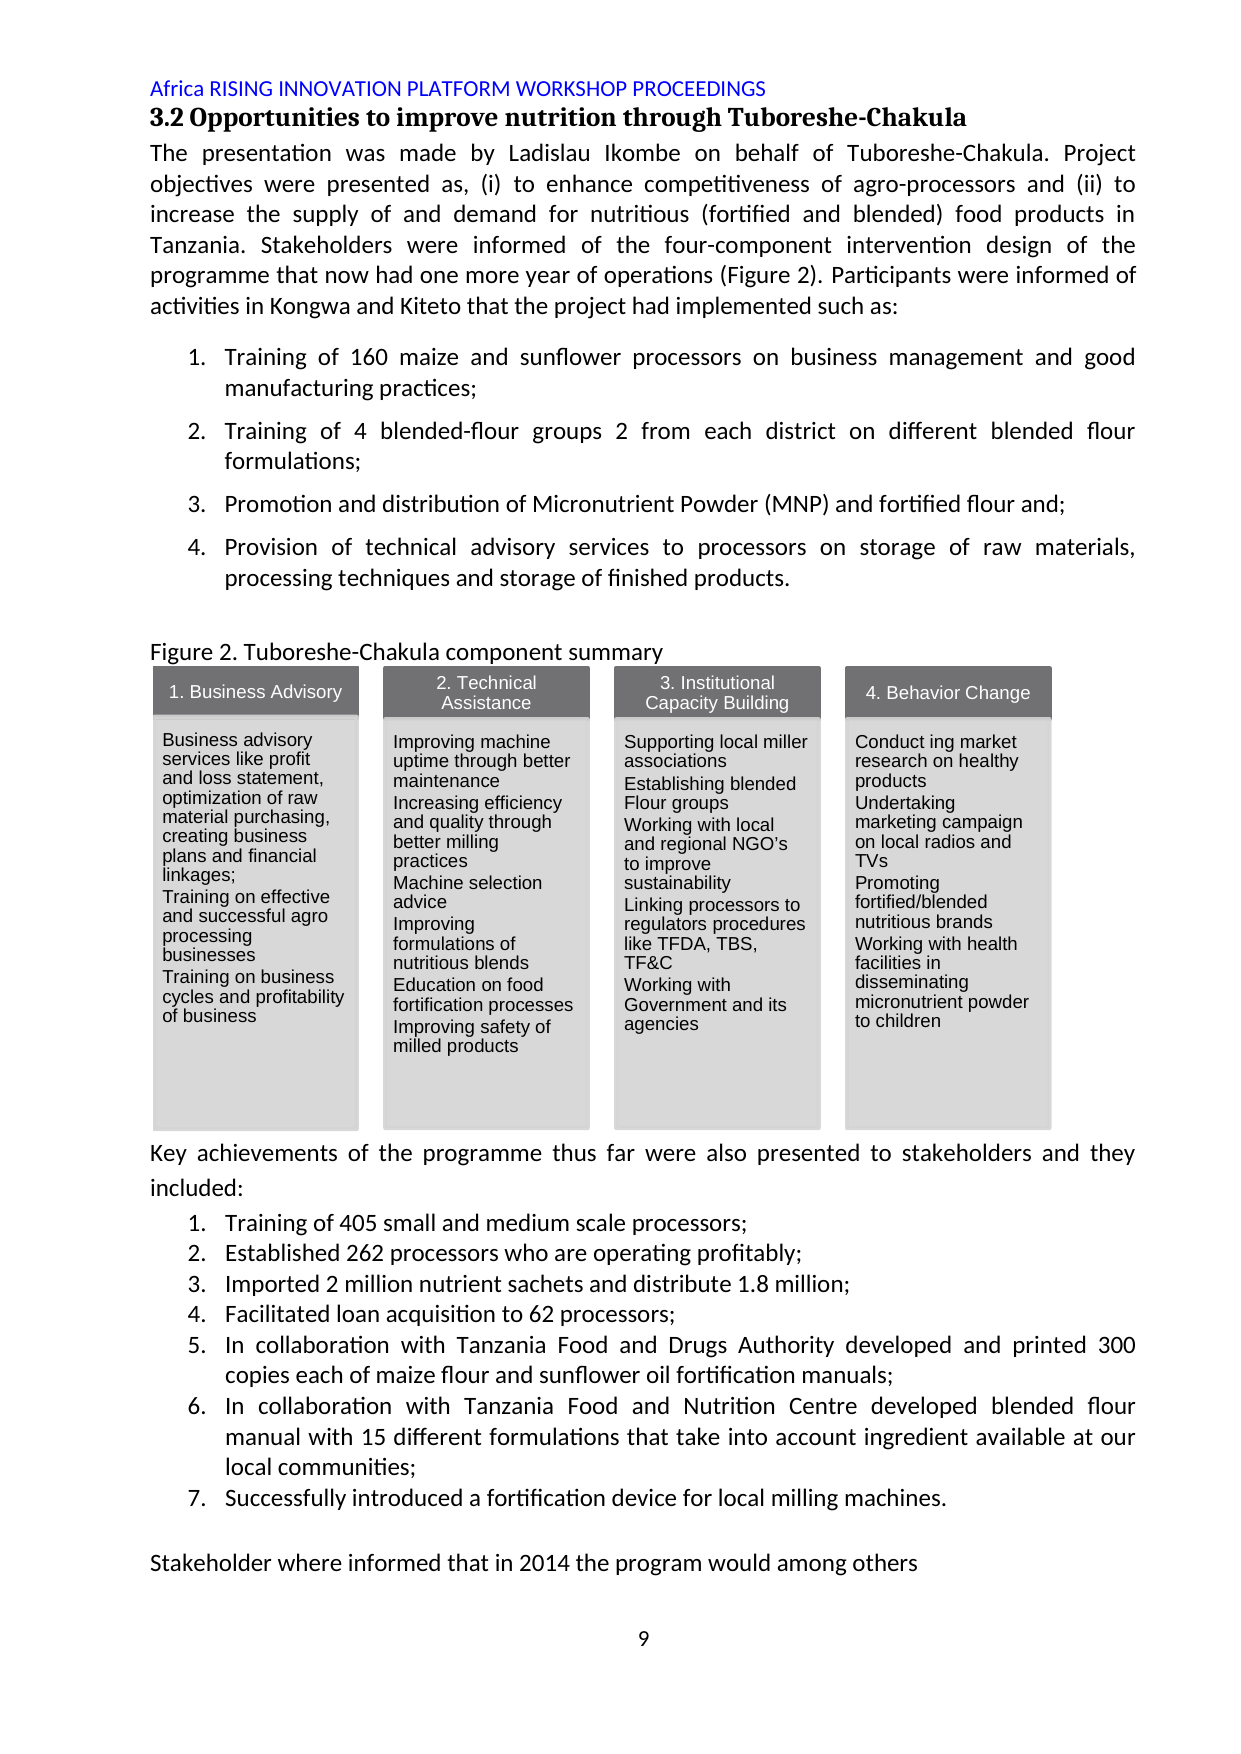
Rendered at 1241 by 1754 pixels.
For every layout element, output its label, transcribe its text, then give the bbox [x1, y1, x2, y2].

list Provision of technical advisory services to processors on storage of raw materials, processing techniques and storage of finished products. [187, 532, 1137, 593]
list In collaboration with Tanzania Food and Nutrition Centre developed blended flour manual with 15 different formulations that take into account ingredient available at our local communities; [187, 1390, 1137, 1482]
subtitle 3.2 Opportunities to improve nutrition through Tuboreshe-Chakula [150, 102, 1137, 133]
list Facilitated loan acquisition to 62 processors; [187, 1298, 1137, 1329]
text Key achievements of the programme thus far were also presented to stakeholders and they included: [150, 1137, 1137, 1202]
list In collaboration with Tanzania Food and Drugs Authority developed and printed 300 copies each of maize flour and sunflower oil fortification manuals; [187, 1329, 1137, 1390]
list Established 262 processors who are operating profitably; [187, 1237, 1137, 1268]
list Imported 2 million nutrient sachets and distribute 1.8 million; [187, 1268, 1137, 1298]
list Training of 405 small and medium scale processors; [187, 1207, 1137, 1237]
list Training of 160 maize and sunflower processors on business management and good manufacturing practices; [187, 341, 1137, 402]
list Promotion and distribution of Micronutrient Powder (MNP) and fortified flour and; [187, 488, 1137, 519]
text The presentation was made by Ladislau Ikombe on behalf of Tuboreshe-Chakula. Project objectives were presented as, (i) to enhance competitiveness of agro-processors and (ii) to increase the supply of and demand for nutritious (fortified and blended) food products in Tanzania. Stakeholders were informed of the four-component intervention design of the programme that now had one more year of operations (Figure 2). Participants were informed of activities in Kongwa and Kiteto that the project had implemented such as: [150, 137, 1137, 321]
list Training of 4 blended-flour groups 2 from each district on different blended flour formulations; [187, 415, 1137, 476]
text Stakeholder where informed that in 2014 the program would among others [150, 1547, 1137, 1578]
list Successfully introduced a fortification device for local milling machines. [187, 1482, 1137, 1512]
text Figure 2. Tuboreshe-Chakula component summary [150, 636, 1137, 666]
